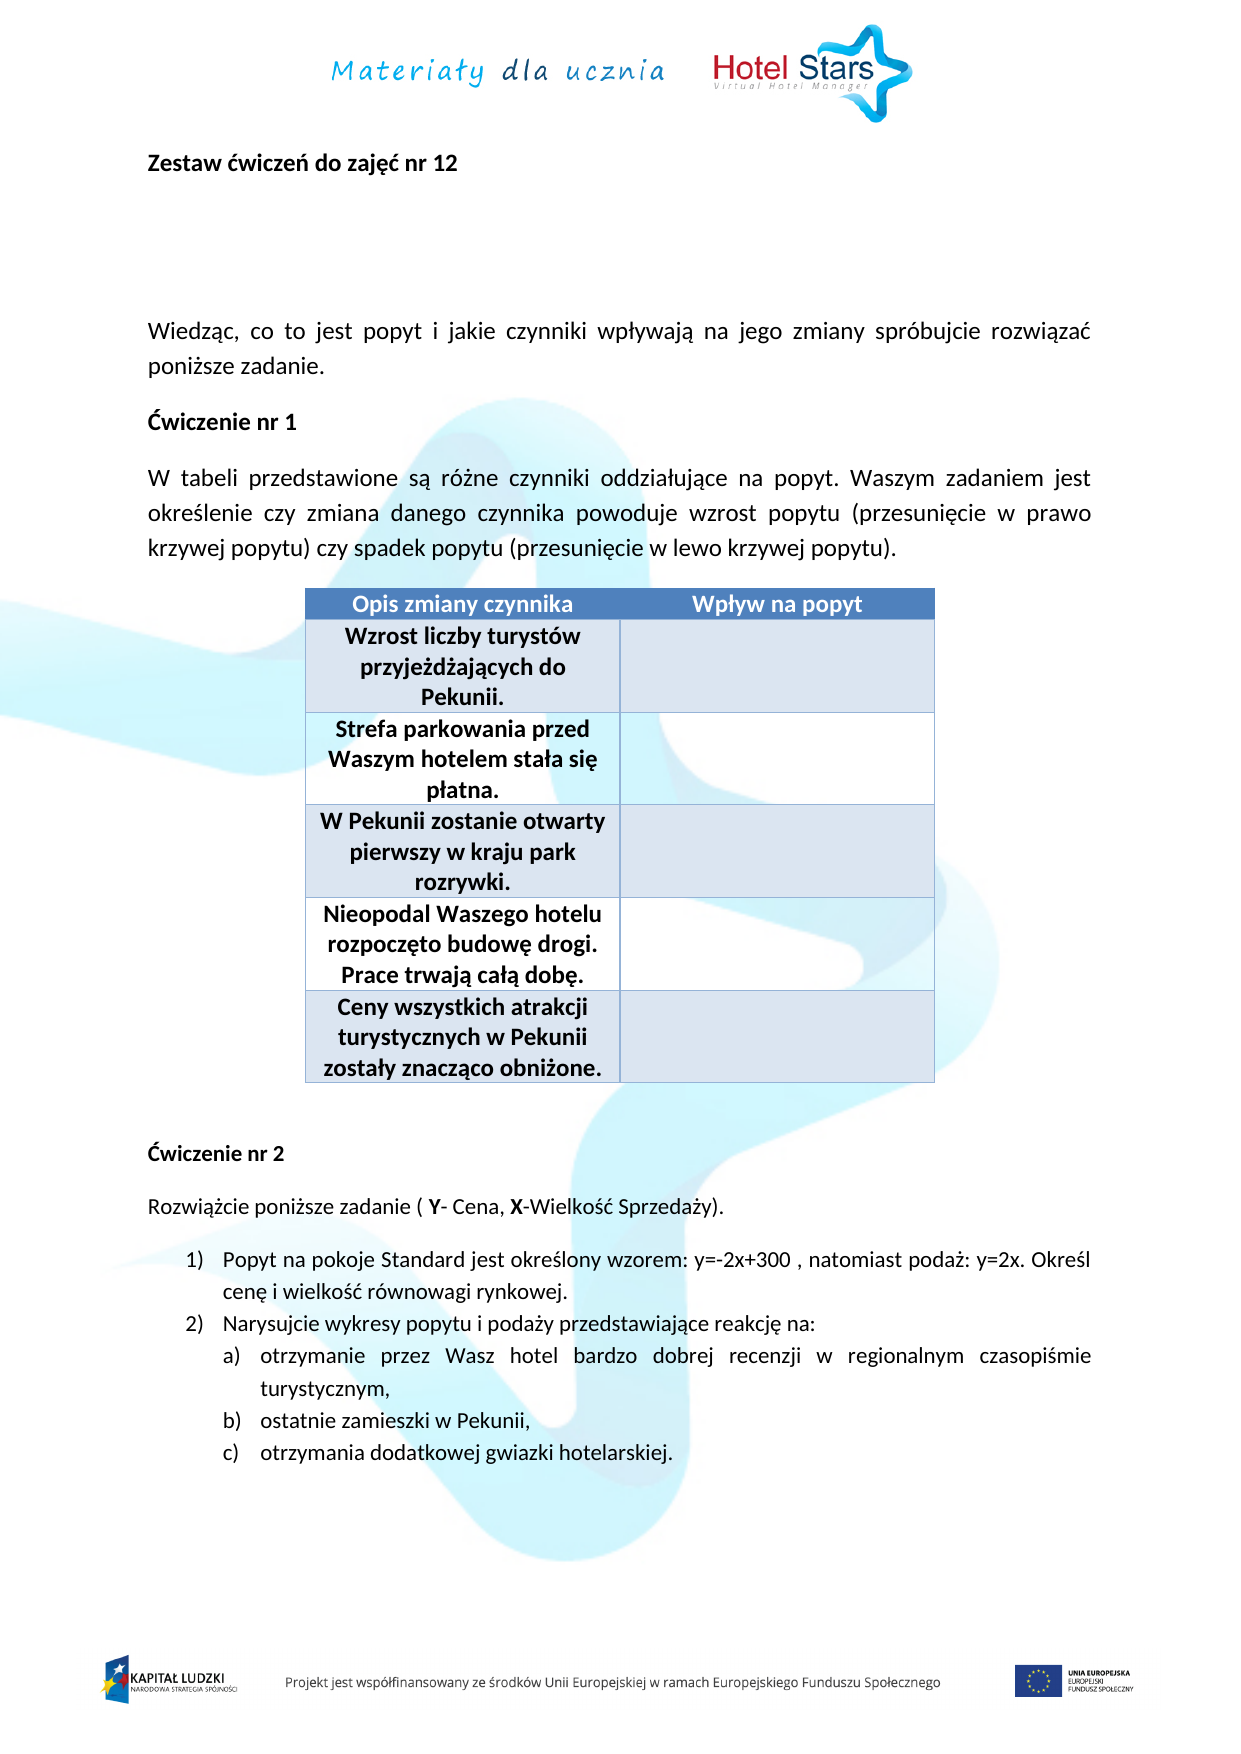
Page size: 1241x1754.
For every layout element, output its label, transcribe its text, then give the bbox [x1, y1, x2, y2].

text Rozwiążcie poniższe zadanie ( Y- Cena, X-Wielkość Sprzedaży). [148, 1192, 1093, 1220]
picture [76, 1648, 1161, 1710]
table_cell [621, 805, 934, 897]
table_cell [621, 991, 934, 1082]
picture [0, 376, 1020, 1572]
text Zestaw ćwiczeń do zajęć nr 12 [148, 148, 1093, 178]
text W tabeli przedstawione są różne czynniki oddziałujące na popyt. Waszym zadaniem jest określenie czy zmiana danego czynnika powoduje wzrost popytu (przesunięcie w prawo krzywej popytu) czy spadek popytu (przesunięcie w lewo krzywej popytu). [148, 462, 1093, 562]
table_cell Wzrost liczby turystów przyjeżdżających do Pekunii. [306, 620, 619, 712]
table_cell Strefa parkowania przed Waszym hotelem stała się płatna. [306, 713, 619, 804]
table_cell [621, 713, 934, 804]
text Ćwiczenie nr 2 [148, 1139, 1093, 1167]
list otrzymania dodatkowej gwiazki hotelarskiej. [223, 1438, 1093, 1466]
table_cell Nieopodal Waszego hotelu rozpoczęto budowę drogi. Prace trwają całą dobę. [306, 898, 619, 989]
list otrzymanie przez Wasz hotel bardzo dobrej recenzji w regionalnym czasopiśmie turystycznym, [223, 1342, 1093, 1402]
text Ćwiczenie nr 1 [148, 406, 1093, 436]
table_header Opis zmiany czynnika [306, 589, 620, 619]
list ostatnie zamieszki w Pekunii, [223, 1406, 1093, 1434]
table_cell [621, 898, 934, 989]
table_cell Ceny wszystkich atrakcji turystycznych w Pekunii zostały znacząco obniżone. [306, 991, 619, 1082]
text Wiedząc, co to jest popyt i jakie czynniki wpływają na jego zmiany spróbujcie rozwiązać poniższe zadanie. [148, 315, 1093, 381]
table_cell W Pekunii zostanie otwarty pierwszy w kraju park rozrywki. [306, 805, 619, 897]
picture [181, 13, 936, 135]
table_header Wpływ na popyt [620, 589, 934, 619]
list Popyt na pokoje Standard jest określony wzorem: y=-2x+300 , natomiast podaż: y=2x. Określ cenę i wielkość równowagi rynkowej. [185, 1245, 1093, 1305]
table_cell [621, 620, 934, 712]
list Narysujcie wykresy popytu i podaży przedstawiające reakcję na: [185, 1309, 1093, 1337]
